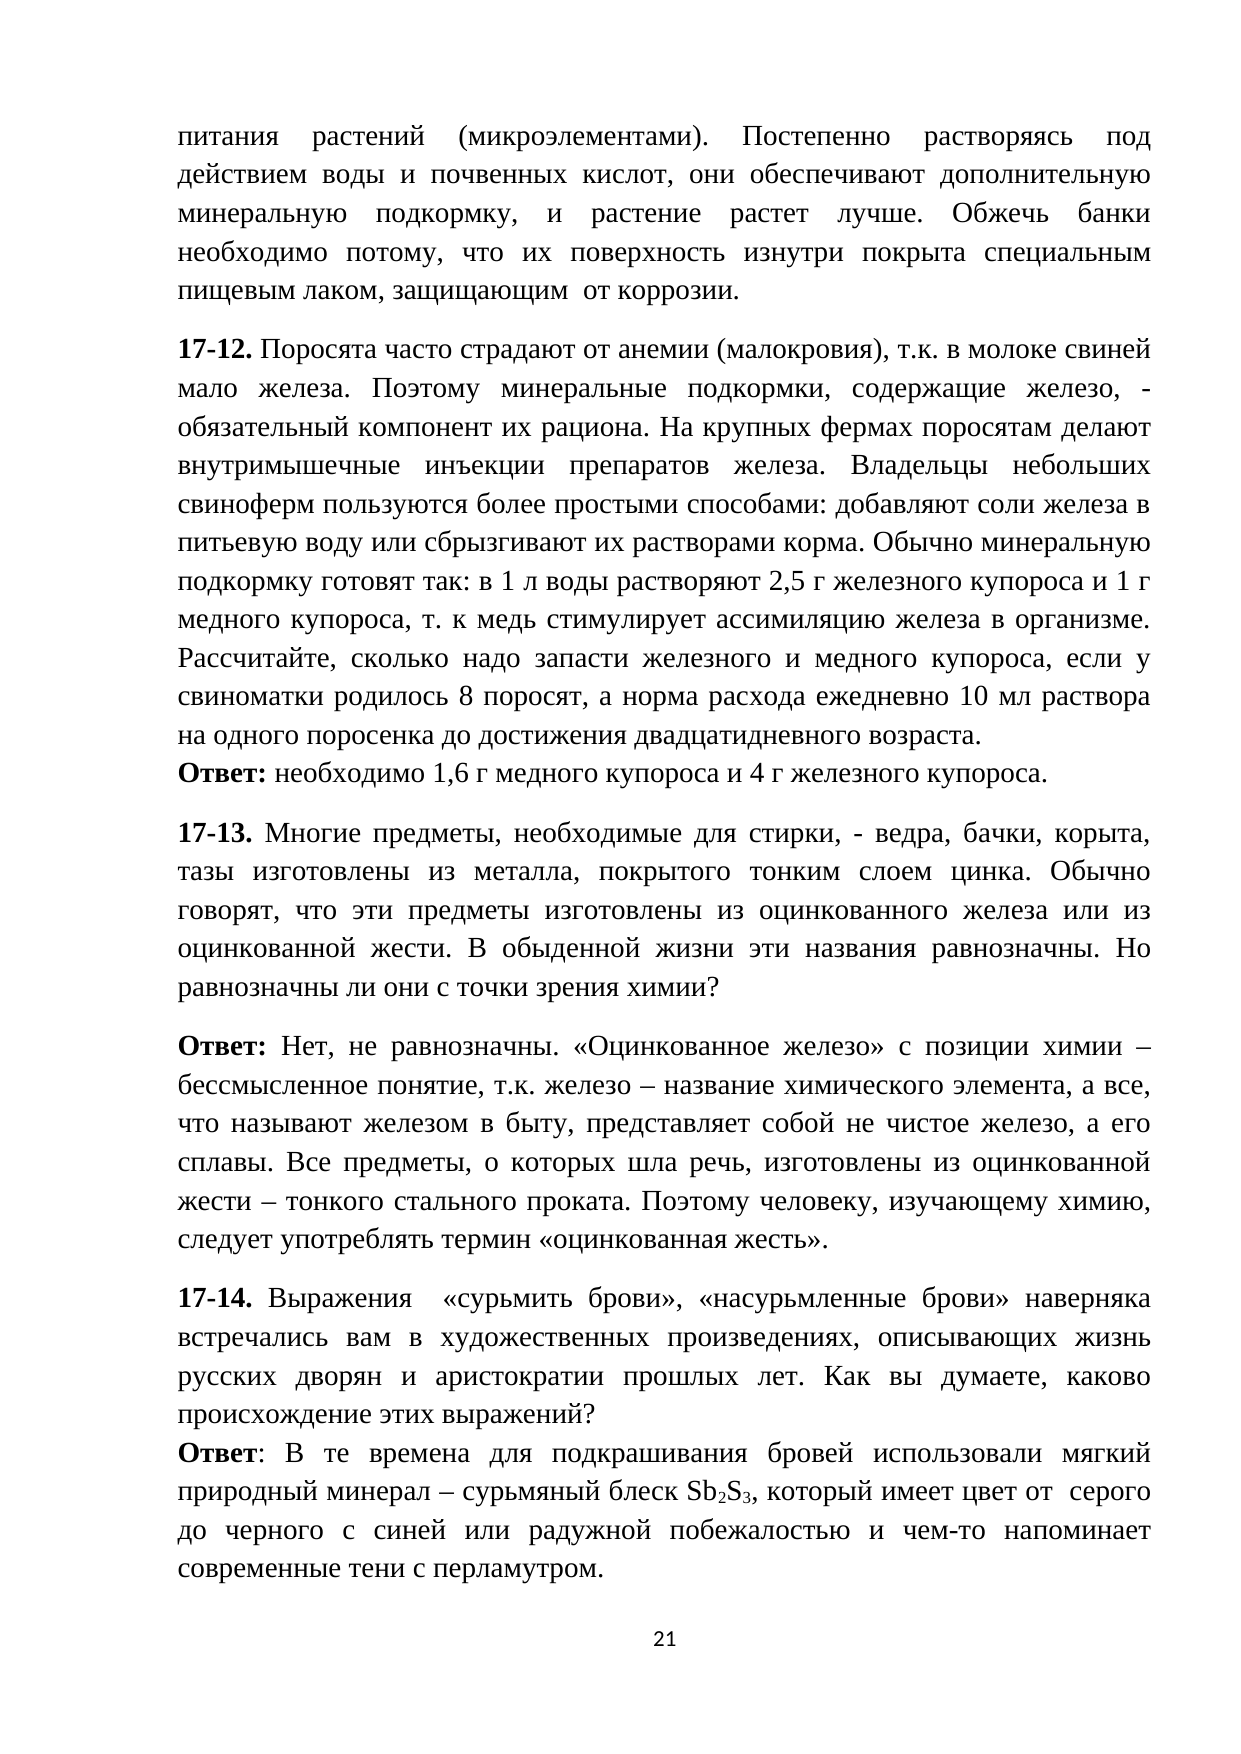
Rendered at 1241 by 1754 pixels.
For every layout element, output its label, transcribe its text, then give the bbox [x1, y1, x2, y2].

text 17-13. Многие предметы, необходимые для стирки, - ведра, бачки, корыта, тазы изготовлены из металла, покрытого тонким слоем цинка. Обычно говорят, что эти предметы изготовлены из оцинкованного железа или из оцинкованной жести. В обыденной жизни эти названия равнозначны. Но равнозначны ли они с точки зрения химии? [177, 815, 1152, 1003]
text 17-14. Выражения «сурьмить брови», «насурьмленные брови» наверняка встречались вам в художественных произведениях, описывающих жизнь русских дворян и аристократии прошлых лет. Как вы думаете, каково происхождение этих выражений? [177, 1281, 1152, 1430]
text 17-12. Поросята часто страдают от анемии (малокровия), т.к. в молоке свиней мало железа. Поэтому минеральные подкормки, содержащие железо, - обязательный компонент их рациона. На крупных фермах поросятам делают внутримышечные инъекции препаратов железа. Владельцы небольших свиноферм пользуются более простыми способами: добавляют соли железа в питьевую воду или сбрызгивают их растворами корма. Обычно минеральную подкормку готовят так: в 1 л воды растворяют 2,5 г железного купороса и 1 г медного купороса, т. к медь стимулирует ассимиляцию железа в организме. Рассчитайте, сколько надо запасти железного и медного купороса, если у свиноматки родилось 8 поросят, а норма расхода ежедневно 10 мл раствора на одного поросенка до достижения двадцатидневного возраста. [177, 332, 1152, 751]
text Ответ: необходимо 1,6 г медного купороса и 4 г железного купороса. [177, 756, 1152, 789]
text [177, 118, 1152, 306]
text Ответ: В те времена для подкрашивания бровей использовали мягкий природный минерал – сурьмяный блеск Sb2S3, который имеет цвет от серого до черного с синей или радужной побежалостью и чем-то напоминает современные тени с перламутром. [177, 1435, 1152, 1584]
text Ответ: Нет, не равнозначны. «Оцинкованное железо» с позиции химии – бессмысленное понятие, т.к. железо – название химического элемента, а все, что называют железом в быту, представляет собой не чистое железо, а его сплавы. Все предметы, о которых шла речь, изготовлены из оцинкованной жести – тонкого стального проката. Поэтому человеку, изучающему химию, следует употреблять термин «оцинкованная жесть». [177, 1028, 1152, 1255]
